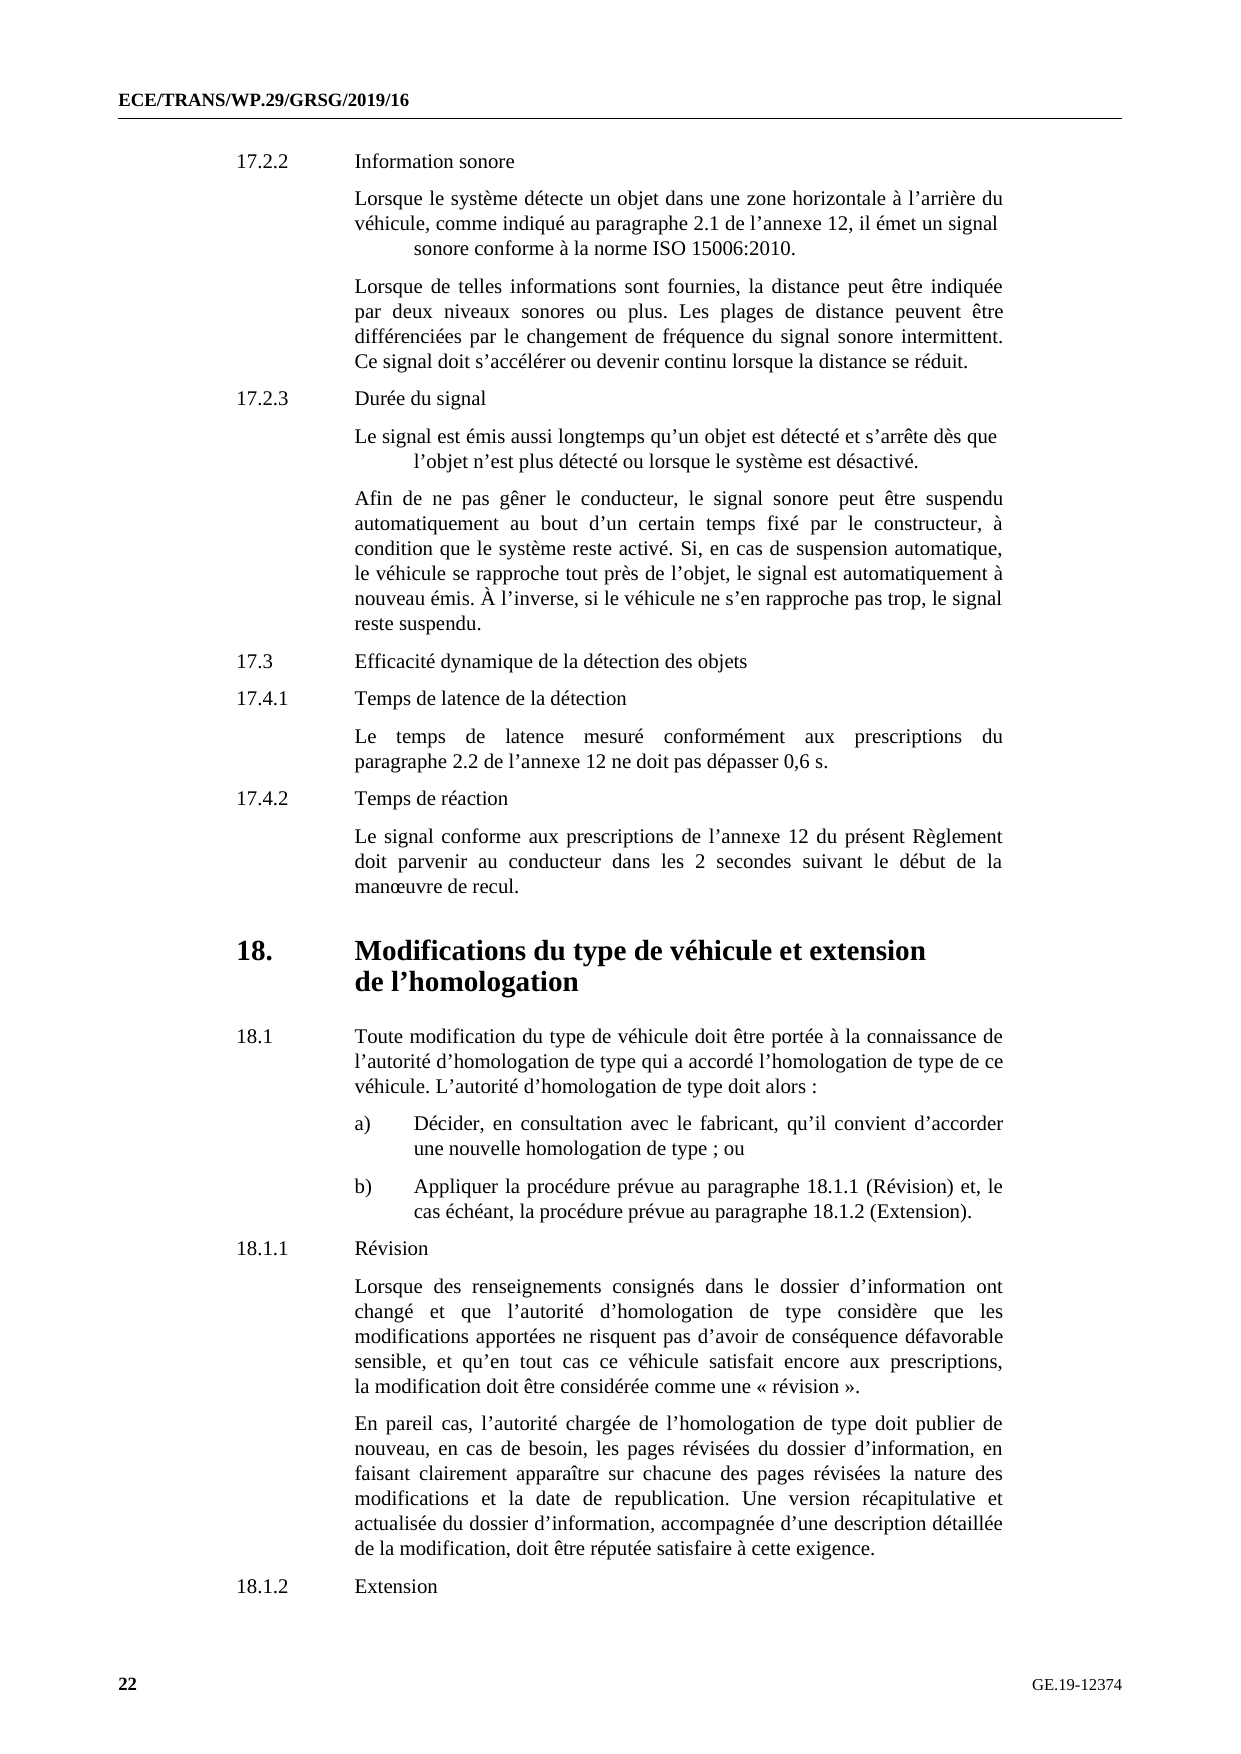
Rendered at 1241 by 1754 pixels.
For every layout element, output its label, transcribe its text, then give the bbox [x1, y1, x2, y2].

text Lorsque des renseignements consignés dans le dossier d’information ont changé et que l’autorité d’homologation de type considère que les modifications apportées ne risquent pas d’avoir de conséquence défavorable sensible, et qu’en tout cas ce véhicule satisfait encore aux prescriptions, la modification doit être considérée comme une « révision ». [354, 1273, 1004, 1398]
text Le temps de latence mesuré conformément aux prescriptions du paragraphe 2.2 de l’annexe 12 ne doit pas dépasser 0,6 s. [354, 723, 1004, 773]
text a) Décider, en consultation avec le fabricant, qu’il convient d’accorder une nouvelle homologation de type ; ou [354, 1110, 1004, 1160]
text En pareil cas, l’autorité chargée de l’homologation de type doit publier de nouveau, en cas de besoin, les pages révisées du dossier d’information, en faisant clairement apparaître sur chacune des pages révisées la nature des modifications et la date de republication. Une version récapitulative et actualisée du dossier d’information, accompagnée d’une description détaillée de la modification, doit être réputée satisfaire à cette exigence. [354, 1410, 1004, 1560]
text 17.4.1 Temps de latence de la détection [236, 685, 1004, 710]
text 17.3 Efficacité dynamique de la détection des objets [236, 648, 1004, 673]
text Lorsque le système détecte un objet dans une zone horizontale à l’arrière du véhicule, comme indiqué au paragraphe 2.1 de l’annexe 12, il émet un signal sonore conforme à la norme ISO 15006:2010. [354, 185, 1004, 260]
text Le signal est émis aussi longtemps qu’un objet est détecté et s’arrête dès que l’objet n’est plus détecté ou lorsque le système est désactivé. [354, 423, 1004, 473]
text Le signal conforme aux prescriptions de l’annexe 12 du présent Règlement doit parvenir au conducteur dans les 2 secondes suivant le début de la manœuvre de recul. [354, 823, 1004, 898]
text 17.2.2 Information sonore [236, 148, 1004, 173]
text Afin de ne pas gêner le conducteur, le signal sonore peut être suspendu automatiquement au bout d’un certain temps fixé par le constructeur, à condition que le système reste activé. Si, en cas de suspension automatique, le véhicule se rapproche tout près de l’objet, le signal est automatiquement à nouveau émis. À l’inverse, si le véhicule ne s’en rapproche pas trop, le signal reste suspendu. [354, 485, 1004, 635]
text 17.2.3 Durée du signal [236, 385, 1004, 410]
text 18.1.1 Révision [236, 1235, 1004, 1260]
text 18.1 Toute modification du type de véhicule doit être portée à la connaissance de l’autorité d’homologation de type qui a accordé l’homologation de type de ce véhicule. L’autorité d’homologation de type doit alors : [236, 1023, 1004, 1098]
text 18.1.2 Extension [236, 1573, 1004, 1598]
text 18. Modifications du type de véhicule et extension de l’homologation [236, 935, 1004, 998]
text 17.4.2 Temps de réaction [236, 785, 1004, 810]
text Lorsque de telles informations sont fournies, la distance peut être indiquée par deux niveaux sonores ou plus. Les plages de distance peuvent être différenciées par le changement de fréquence du signal sonore intermittent. Ce signal doit s’accélérer ou devenir continu lorsque la distance se réduit. [354, 273, 1004, 373]
text b) Appliquer la procédure prévue au paragraphe 18.1.1 (Révision) et, le cas échéant, la procédure prévue au paragraphe 18.1.2 (Extension). [354, 1173, 1004, 1223]
